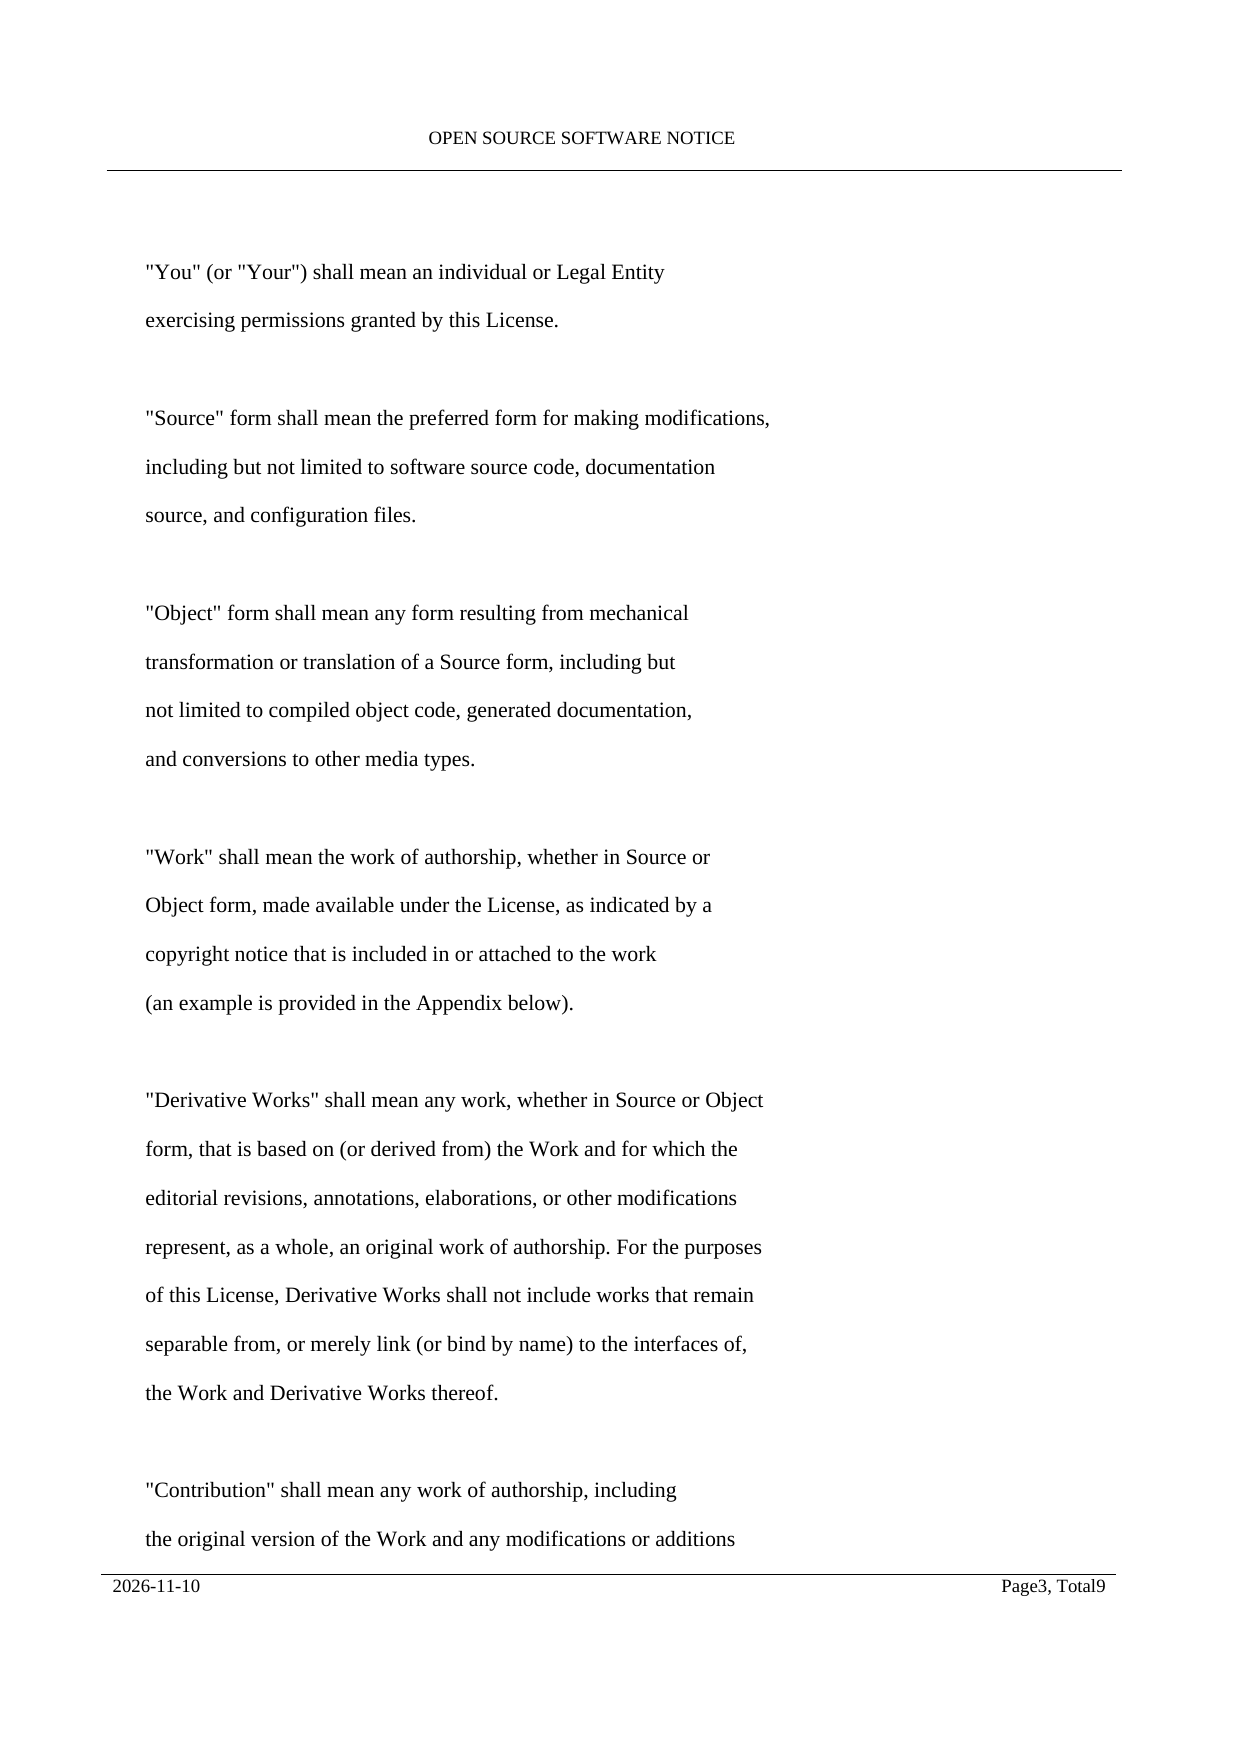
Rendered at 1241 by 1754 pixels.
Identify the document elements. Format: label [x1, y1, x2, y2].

text [112, 206, 1128, 1555]
